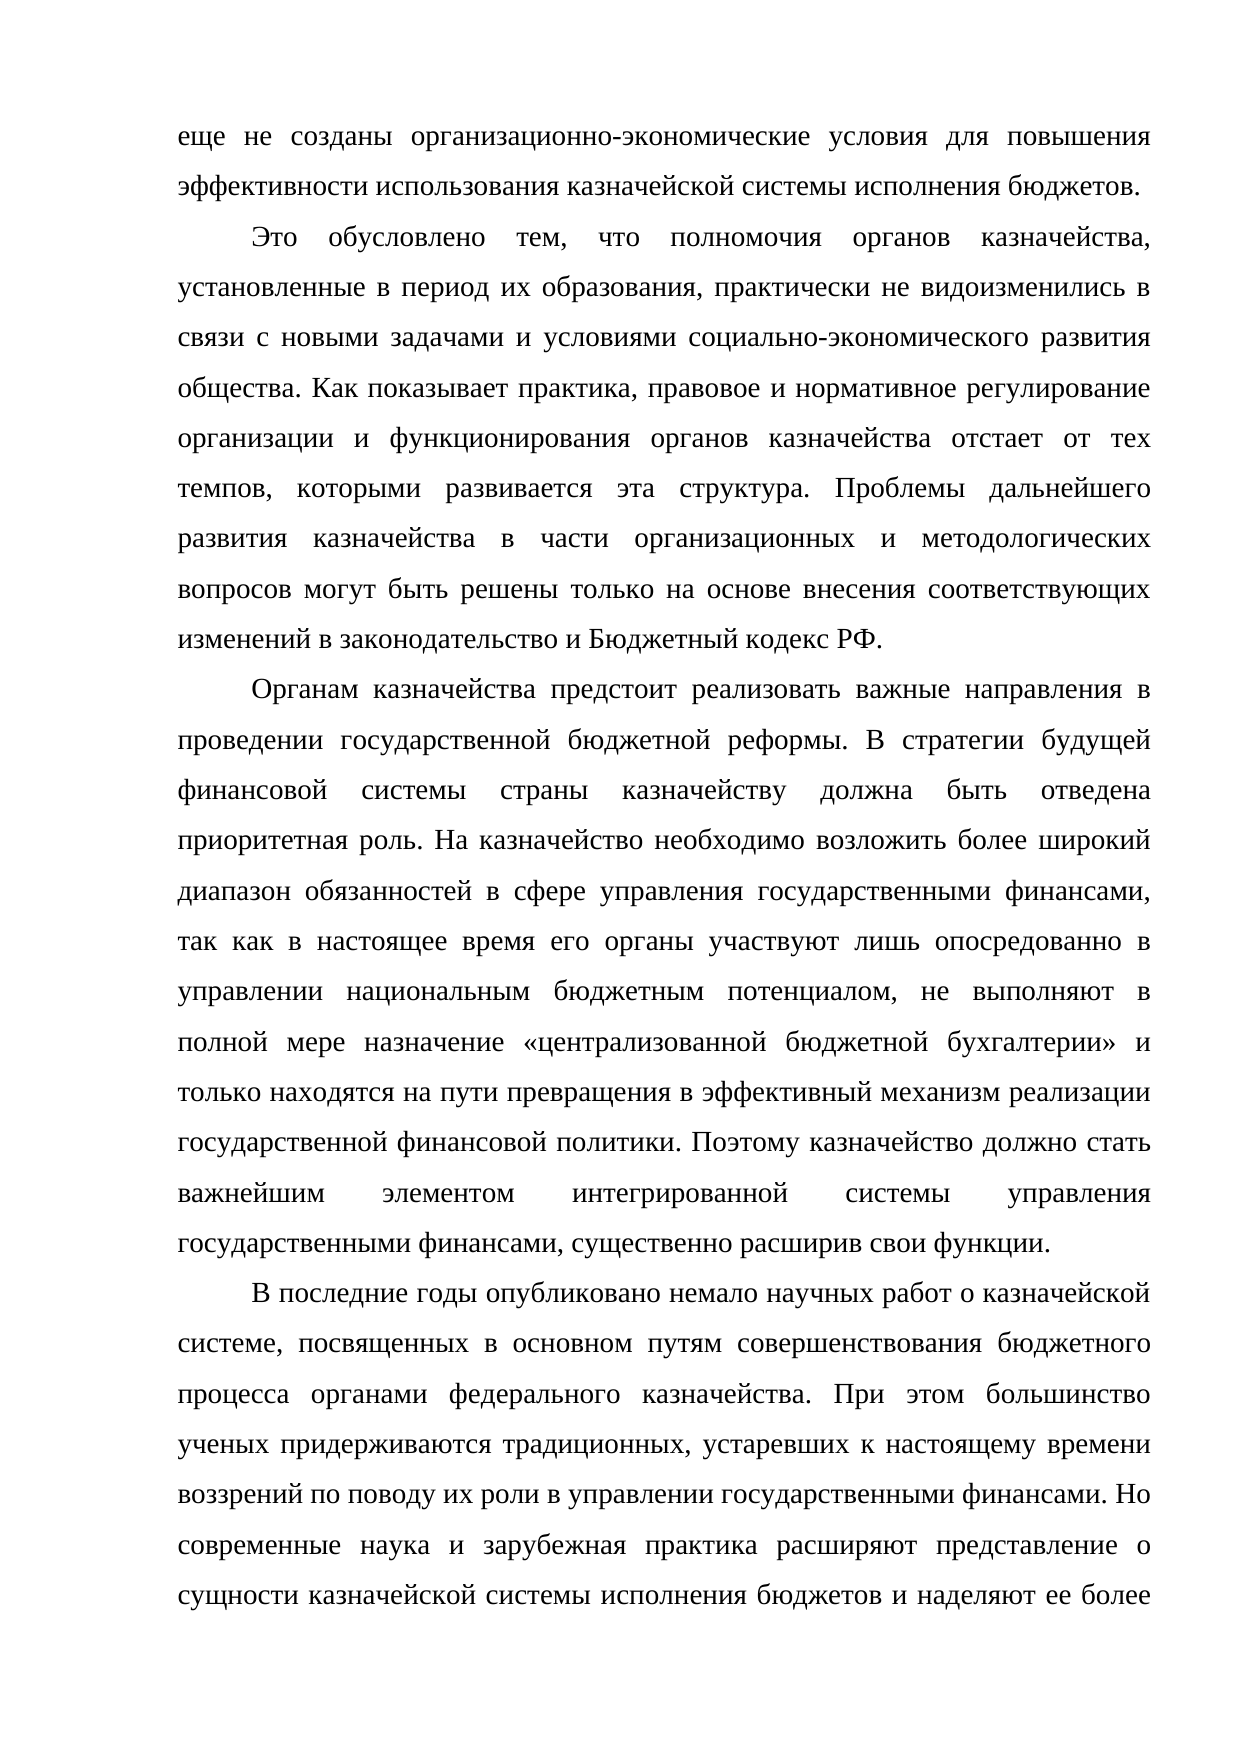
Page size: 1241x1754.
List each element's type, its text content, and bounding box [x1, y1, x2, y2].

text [177, 1275, 1152, 1611]
text Органам казначейства предстоит реализовать важные направления в проведении государственной бюджетной реформы. В стратегии будущей финансовой системы страны казначейству должна быть отведена приоритетная роль. На казначейство необходимо возложить более широкий диапазон обязанностей в сфере управления государственными финансами, так как в настоящее время его органы участвуют лишь опосредованно в управлении национальным бюджетным потенциалом, не выполняют в полной мере назначение «централизованной бюджетной бухгалтерии» и только находятся на пути превращения в эффективный механизм реализации государственной финансовой политики. Поэтому казначейство должно стать важнейшим элементом интегрированной системы управления государственными финансами, существенно расширив свои функции. [177, 672, 1152, 1258]
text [177, 118, 1152, 202]
text Это обусловлено тем, что полномочия органов казначейства, установленные в период их образования, практически не видоизменились в связи с новыми задачами и условиями социально-экономического развития общества. Как показывает практика, правовое и нормативное регулирование организации и функционирования органов казначейства отстает от тех темпов, которыми развивается эта структура. Проблемы дальнейшего развития казначейства в части организационных и методологических вопросов могут быть решены только на основе внесения соответствующих изменений в законодательство и Бюджетный кодекс РФ. [177, 219, 1152, 655]
